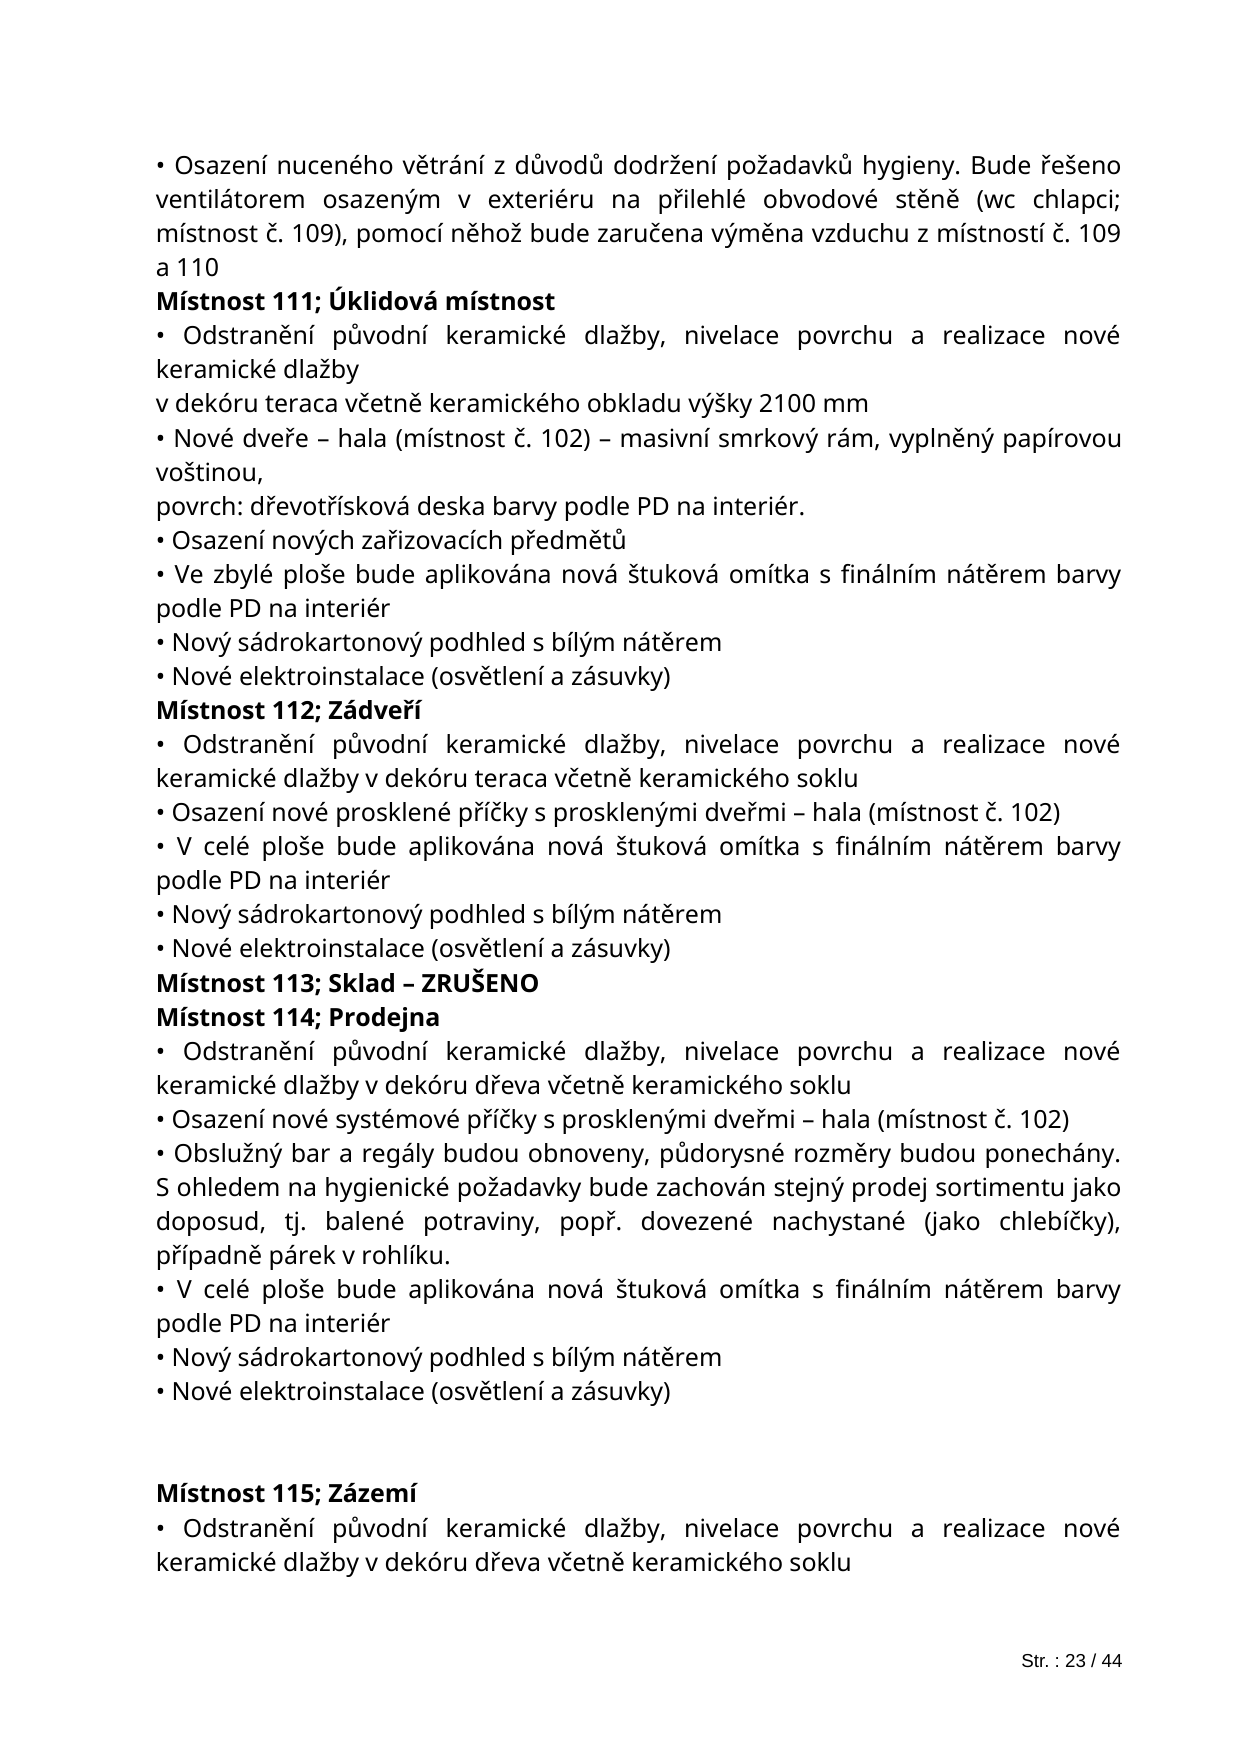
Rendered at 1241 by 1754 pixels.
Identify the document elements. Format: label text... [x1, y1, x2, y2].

text • Odstranění původní keramické dlažby, nivelace povrchu a realizace nové keramické dlažby v dekóru dřeva včetně keramického soklu [156, 1510, 1122, 1578]
text • Obslužný bar a regály budou obnoveny, půdorysné rozměry budou ponechány. S ohledem na hygienické požadavky bude zachován stejný prodej sortimentu jako doposud, tj. balené potraviny, popř. dovezené nachystané (jako chlebíčky), případně párek v rohlíku. [156, 1136, 1122, 1272]
text Místnost 113; Sklad – ZRUŠENO [156, 965, 1122, 999]
text • Nový sádrokartonový podhled s bílým nátěrem [156, 897, 1122, 931]
text • Osazení nuceného větrání z důvodů dodržení požadavků hygieny. Bude řešeno ventilátorem osazeným v exteriéru na přilehlé obvodové stěně (wc chlapci; místnost č. 109), pomocí něhož bude zaručena výměna vzduchu z místností č. 109 a 110 [156, 148, 1122, 284]
text • Nové elektroinstalace (osvětlení a zásuvky) [156, 931, 1122, 965]
text • Odstranění původní keramické dlažby, nivelace povrchu a realizace nové keramické dlažby v dekóru dřeva včetně keramického soklu [156, 1033, 1122, 1101]
text • Osazení nové prosklené příčky s prosklenými dveřmi – hala (místnost č. 102) [156, 795, 1122, 829]
text • Odstranění původní keramické dlažby, nivelace povrchu a realizace nové keramické dlažby [156, 318, 1122, 386]
text • Ve zbylé ploše bude aplikována nová štuková omítka s finálním nátěrem barvy podle PD na interiér [156, 556, 1122, 624]
text • Osazení nové systémové příčky s prosklenými dveřmi – hala (místnost č. 102) [156, 1101, 1122, 1136]
text Místnost 112; Zádveří [156, 693, 1122, 727]
text • Nový sádrokartonový podhled s bílým nátěrem [156, 1340, 1122, 1374]
text Místnost 111; Úklidová místnost [156, 284, 1122, 318]
text • Nové elektroinstalace (osvětlení a zásuvky) [156, 1374, 1122, 1408]
text povrch: dřevotřísková deska barvy podle PD na interiér. [156, 488, 1122, 522]
text • Nové dveře – hala (místnost č. 102) – masivní smrkový rám, vyplněný papírovou voštinou, [156, 420, 1122, 488]
text • V celé ploše bude aplikována nová štuková omítka s finálním nátěrem barvy podle PD na interiér [156, 829, 1122, 897]
text v dekóru teraca včetně keramického obkladu výšky 2100 mm [156, 386, 1122, 420]
text • Osazení nových zařizovacích předmětů [156, 522, 1122, 556]
text Místnost 115; Zázemí [156, 1476, 1122, 1510]
text • Nový sádrokartonový podhled s bílým nátěrem [156, 624, 1122, 659]
text Místnost 114; Prodejna [156, 999, 1122, 1033]
text • Nové elektroinstalace (osvětlení a zásuvky) [156, 659, 1122, 693]
text • V celé ploše bude aplikována nová štuková omítka s finálním nátěrem barvy podle PD na interiér [156, 1272, 1122, 1340]
text • Odstranění původní keramické dlažby, nivelace povrchu a realizace nové keramické dlažby v dekóru teraca včetně keramického soklu [156, 727, 1122, 795]
